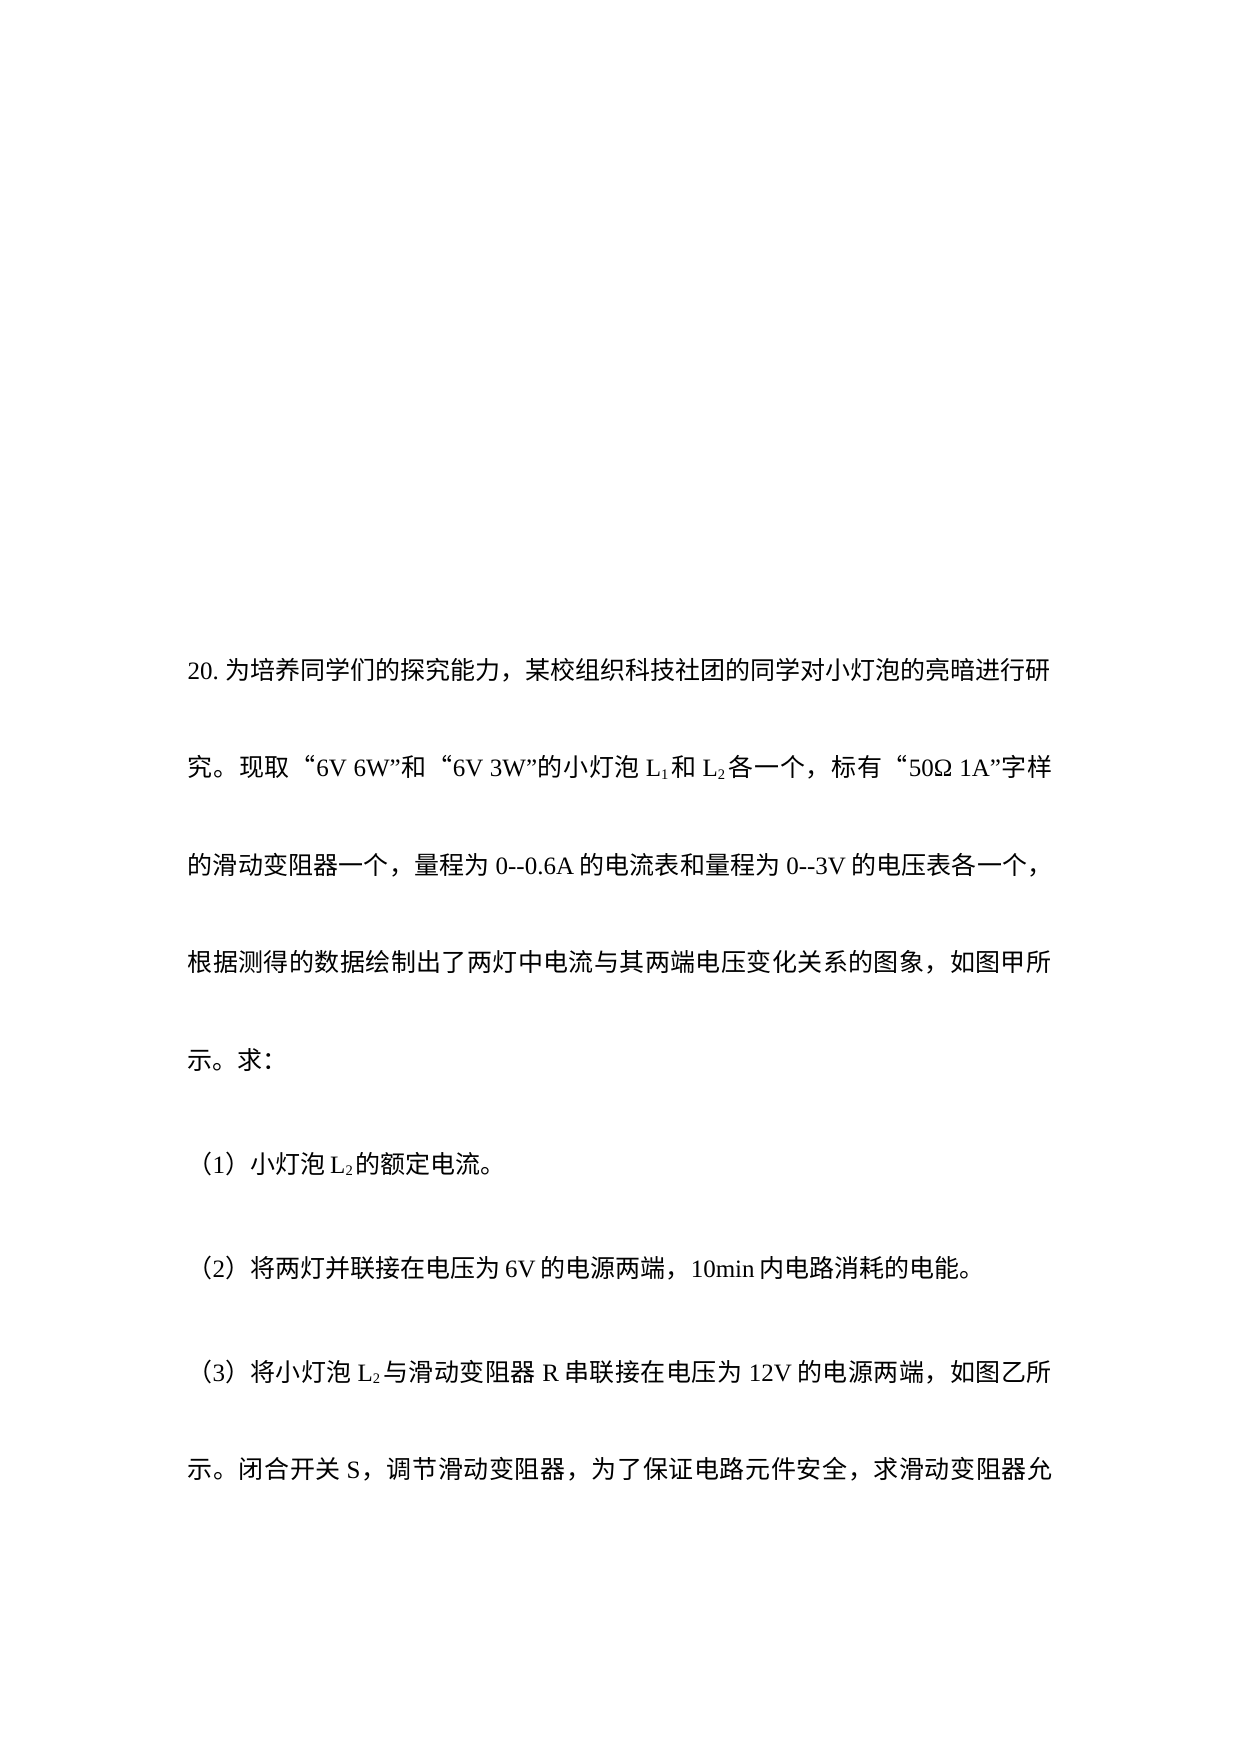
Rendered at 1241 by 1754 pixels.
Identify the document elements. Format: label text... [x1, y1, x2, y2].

list 将两灯并联接在电压为6V的电源两端，10min内电路消耗的电能。 [187, 1234, 1053, 1299]
list 小灯泡L2的额定电流。 [187, 1130, 1053, 1195]
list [187, 1338, 1053, 1500]
list 为培养同学们的探究能力，某校组织科技社团的同学对小灯泡的亮暗进行研究。现取“6V 6W”和“6V 3W”的小灯泡L1和L2各一个，标有“50Ω 1A”字样的滑动变阻器一个，量程为0--0.6A的电流表和量程为0--3V的电压表各一个，根据测得的数据绘制出了两灯中电流与其两端电压变化关系的图象，如图甲所示。求： [187, 636, 1053, 1091]
